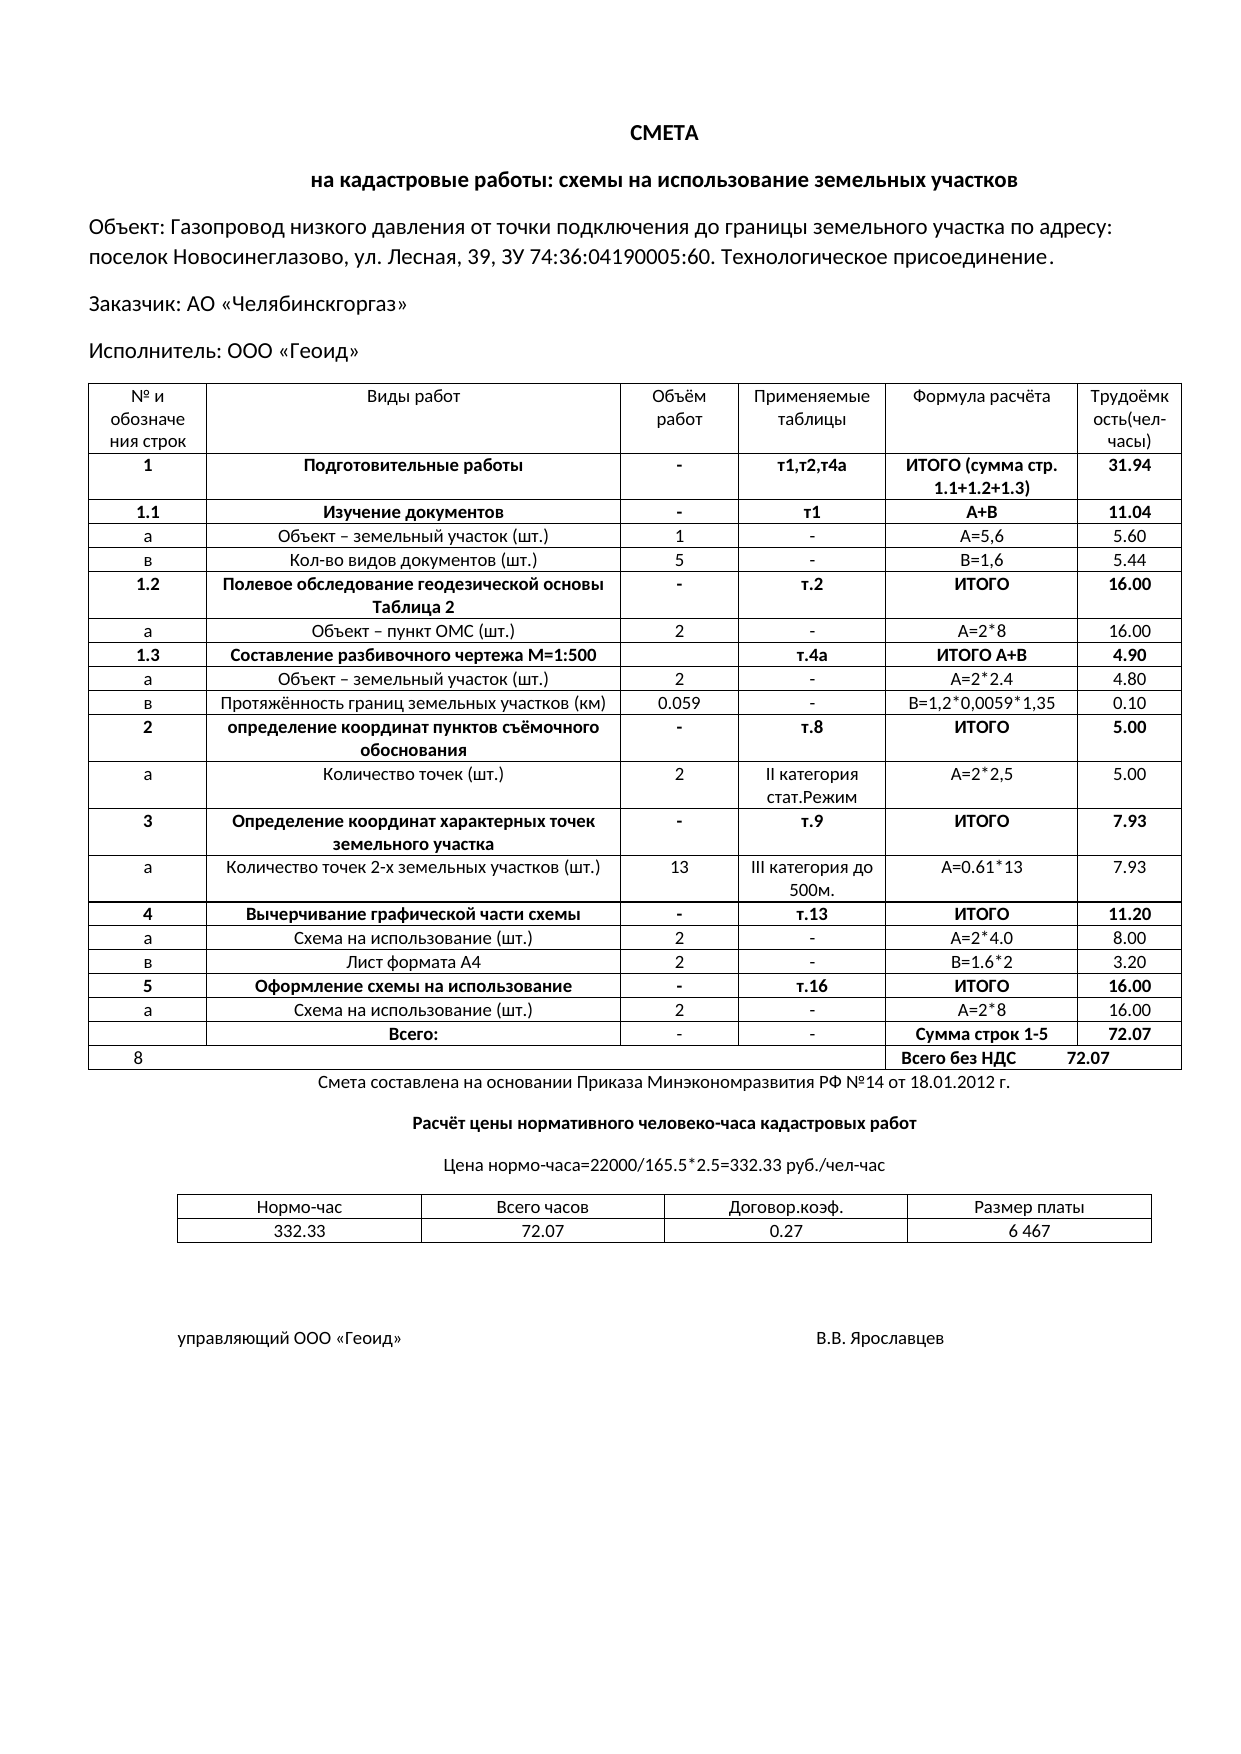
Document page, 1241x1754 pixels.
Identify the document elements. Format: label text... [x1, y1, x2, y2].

table_cell в [89, 548, 206, 571]
table_cell 1.1 [89, 500, 206, 523]
table_cell 11.20 [1078, 903, 1181, 925]
table_cell а [89, 998, 206, 1021]
table_cell III категория до 500м. [739, 856, 885, 901]
table_cell ИТОГО [886, 572, 1077, 618]
table_cell 2 [621, 762, 738, 808]
table_cell Составление разбивочного чертежа М=1:500 [207, 643, 620, 666]
table_cell ИТОГО А+В [886, 643, 1077, 666]
table_cell 13 [621, 856, 738, 901]
table_cell а [89, 524, 206, 547]
table_header Договор.коэф. [665, 1195, 907, 1218]
table_cell В=1,2*0,0059*1,35 [886, 691, 1077, 714]
table_cell 7.93 [1078, 856, 1181, 901]
table_cell т.8 [739, 715, 885, 761]
table_cell ИТОГО [886, 809, 1077, 854]
table_cell т.9 [739, 809, 885, 854]
text управляющий ООО «Геоид» В.В. Ярославцев [177, 1326, 1152, 1349]
table_cell - [621, 715, 738, 761]
table_cell 16.00 [1078, 619, 1181, 642]
table_cell [89, 1022, 206, 1045]
table_cell А=5,6 [886, 524, 1077, 547]
table_header Трудоёмкость(чел-часы) [1078, 384, 1181, 452]
text Цена нормо-часа=22000/165.5*2.5=332.33 руб./чел-час [177, 1153, 1152, 1176]
table_cell А=2*8 [886, 998, 1077, 1021]
table_cell 1.3 [89, 643, 206, 666]
table_header Формула расчёта [886, 384, 1077, 452]
table_cell ИТОГО [886, 974, 1077, 997]
table_cell - [739, 691, 885, 714]
table_cell 16.00 [1078, 974, 1181, 997]
table_cell Объект – земельный участок (шт.) [207, 667, 620, 690]
table_cell 16.00 [1078, 998, 1181, 1021]
table_cell 4 [89, 903, 206, 925]
table_cell [621, 643, 738, 666]
table_cell 4.80 [1078, 667, 1181, 690]
table_cell Подготовительные работы [207, 454, 620, 499]
table_cell т.13 [739, 903, 885, 925]
table_cell А=2*4.0 [886, 926, 1077, 949]
table_cell Кол-во видов документов (шт.) [207, 548, 620, 571]
table_cell а [89, 667, 206, 690]
table_cell - [739, 619, 885, 642]
table_header № и обозначе ния строк [89, 384, 206, 452]
table_cell Определение координат характерных точек земельного участка [207, 809, 620, 854]
table_cell В=1,6 [886, 548, 1077, 571]
text Смета составлена на основании Приказа Минэкономразвития РФ №14 от 18.01.2012 г. [177, 1070, 1152, 1093]
table_header Всего часов [422, 1195, 664, 1218]
table_cell ИТОГО [886, 715, 1077, 761]
table_cell ИТОГО (сумма стр. 1.1+1.2+1.3) [886, 454, 1077, 499]
table_cell в [89, 950, 206, 973]
table_cell Объект – земельный участок (шт.) [207, 524, 620, 547]
table_cell - [621, 454, 738, 499]
text Исполнитель: ООО «Геоид» [88, 336, 1152, 364]
table_cell в [89, 691, 206, 714]
table_cell 5.00 [1078, 715, 1181, 761]
table_cell а [89, 926, 206, 949]
table_cell - [621, 500, 738, 523]
text Заказчик: АО «Челябинскгоргаз» [88, 289, 1152, 317]
table_cell - [739, 1022, 885, 1045]
table_cell Лист формата А4 [207, 950, 620, 973]
table_cell - [621, 572, 738, 618]
table_cell 5.44 [1078, 548, 1181, 571]
table_cell 3.20 [1078, 950, 1181, 973]
table_cell 5.00 [1078, 762, 1181, 808]
table_cell 2 [621, 619, 738, 642]
table_cell - [739, 998, 885, 1021]
table_cell 1 [89, 454, 206, 499]
table_cell - [621, 1022, 738, 1045]
table_cell т.4а [739, 643, 885, 666]
table_cell 8 [89, 1046, 885, 1069]
table_cell 31.94 [1078, 454, 1181, 499]
table_cell 6 467 [908, 1219, 1151, 1242]
table_cell - [621, 974, 738, 997]
table_cell А=2*2.4 [886, 667, 1077, 690]
table_header Размер платы [908, 1195, 1151, 1218]
table_cell 0.059 [621, 691, 738, 714]
table_cell А=2*2,5 [886, 762, 1077, 808]
text Расчёт цены нормативного человеко-часа кадастровых работ [177, 1112, 1152, 1134]
table_header Виды работ [207, 384, 620, 452]
table_cell - [621, 809, 738, 854]
table_cell 7.93 [1078, 809, 1181, 854]
table_cell - [739, 926, 885, 949]
table_cell 2 [89, 715, 206, 761]
table_cell В=1.6*2 [886, 950, 1077, 973]
table_header Объём работ [621, 384, 738, 452]
table_cell - [739, 667, 885, 690]
table_cell Оформление схемы на использование [207, 974, 620, 997]
table_cell Количество точек (шт.) [207, 762, 620, 808]
text Объект: Газопровод низкого давления от точки подключения до границы земельного участка по адресу: поселок Новосинеглазово, ул. Лесная, 39, ЗУ 74:36:04190005:60. Технологическое присоединение. [88, 212, 1152, 270]
table_cell Всего без НДС 72.07 [886, 1046, 1181, 1069]
table_cell 72.07 [422, 1219, 664, 1242]
table_cell 8.00 [1078, 926, 1181, 949]
table_cell т.16 [739, 974, 885, 997]
table_cell 2 [621, 950, 738, 973]
table_cell 5 [89, 974, 206, 997]
table_cell Количество точек 2-х земельных участков (шт.) [207, 856, 620, 901]
table_cell Сумма строк 1-5 [886, 1022, 1077, 1045]
table_cell 11.04 [1078, 500, 1181, 523]
table_cell т1 [739, 500, 885, 523]
table_cell II категория стат.Режим [739, 762, 885, 808]
table_cell - [621, 903, 738, 925]
table_cell Схема на использование (шт.) [207, 998, 620, 1021]
table_cell Вычерчивание графической части схемы [207, 903, 620, 925]
table_cell - [739, 950, 885, 973]
table_cell 5.60 [1078, 524, 1181, 547]
table_cell Изучение документов [207, 500, 620, 523]
table_cell Объект – пункт ОМС (шт.) [207, 619, 620, 642]
table_cell 16.00 [1078, 572, 1181, 618]
table_cell А=0.61*13 [886, 856, 1077, 901]
table_header Применяемые таблицы [739, 384, 885, 452]
table_cell 2 [621, 926, 738, 949]
table_cell т.2 [739, 572, 885, 618]
table_cell Схема на использование (шт.) [207, 926, 620, 949]
table_cell а [89, 619, 206, 642]
table_cell 2 [621, 998, 738, 1021]
table_cell А+В [886, 500, 1077, 523]
table_cell а [89, 856, 206, 901]
table_cell - [739, 524, 885, 547]
table_cell 1 [621, 524, 738, 547]
table_cell Всего: [207, 1022, 620, 1045]
table_cell 5 [621, 548, 738, 571]
text на кадастровые работы: схемы на использование земельных участков [177, 165, 1152, 193]
table_cell 1.2 [89, 572, 206, 618]
table_cell т1,т2,т4а [739, 454, 885, 499]
table_cell определение координат пунктов съёмочного обоснования [207, 715, 620, 761]
table_cell ИТОГО [886, 903, 1077, 925]
table_cell 3 [89, 809, 206, 854]
table_cell 2 [621, 667, 738, 690]
table_cell А=2*8 [886, 619, 1077, 642]
table_cell 0.10 [1078, 691, 1181, 714]
table_cell - [739, 548, 885, 571]
table_cell Полевое обследование геодезической основы Таблица 2 [207, 572, 620, 618]
table_cell Протяжённость границ земельных участков (км) [207, 691, 620, 714]
table_cell а [89, 762, 206, 808]
table_cell 72.07 [1078, 1022, 1181, 1045]
table_header Нормо-час [178, 1195, 421, 1218]
table_cell 4.90 [1078, 643, 1181, 666]
text СМЕТА [177, 118, 1152, 146]
table_cell 0.27 [665, 1219, 907, 1242]
table_cell 332.33 [178, 1219, 421, 1242]
